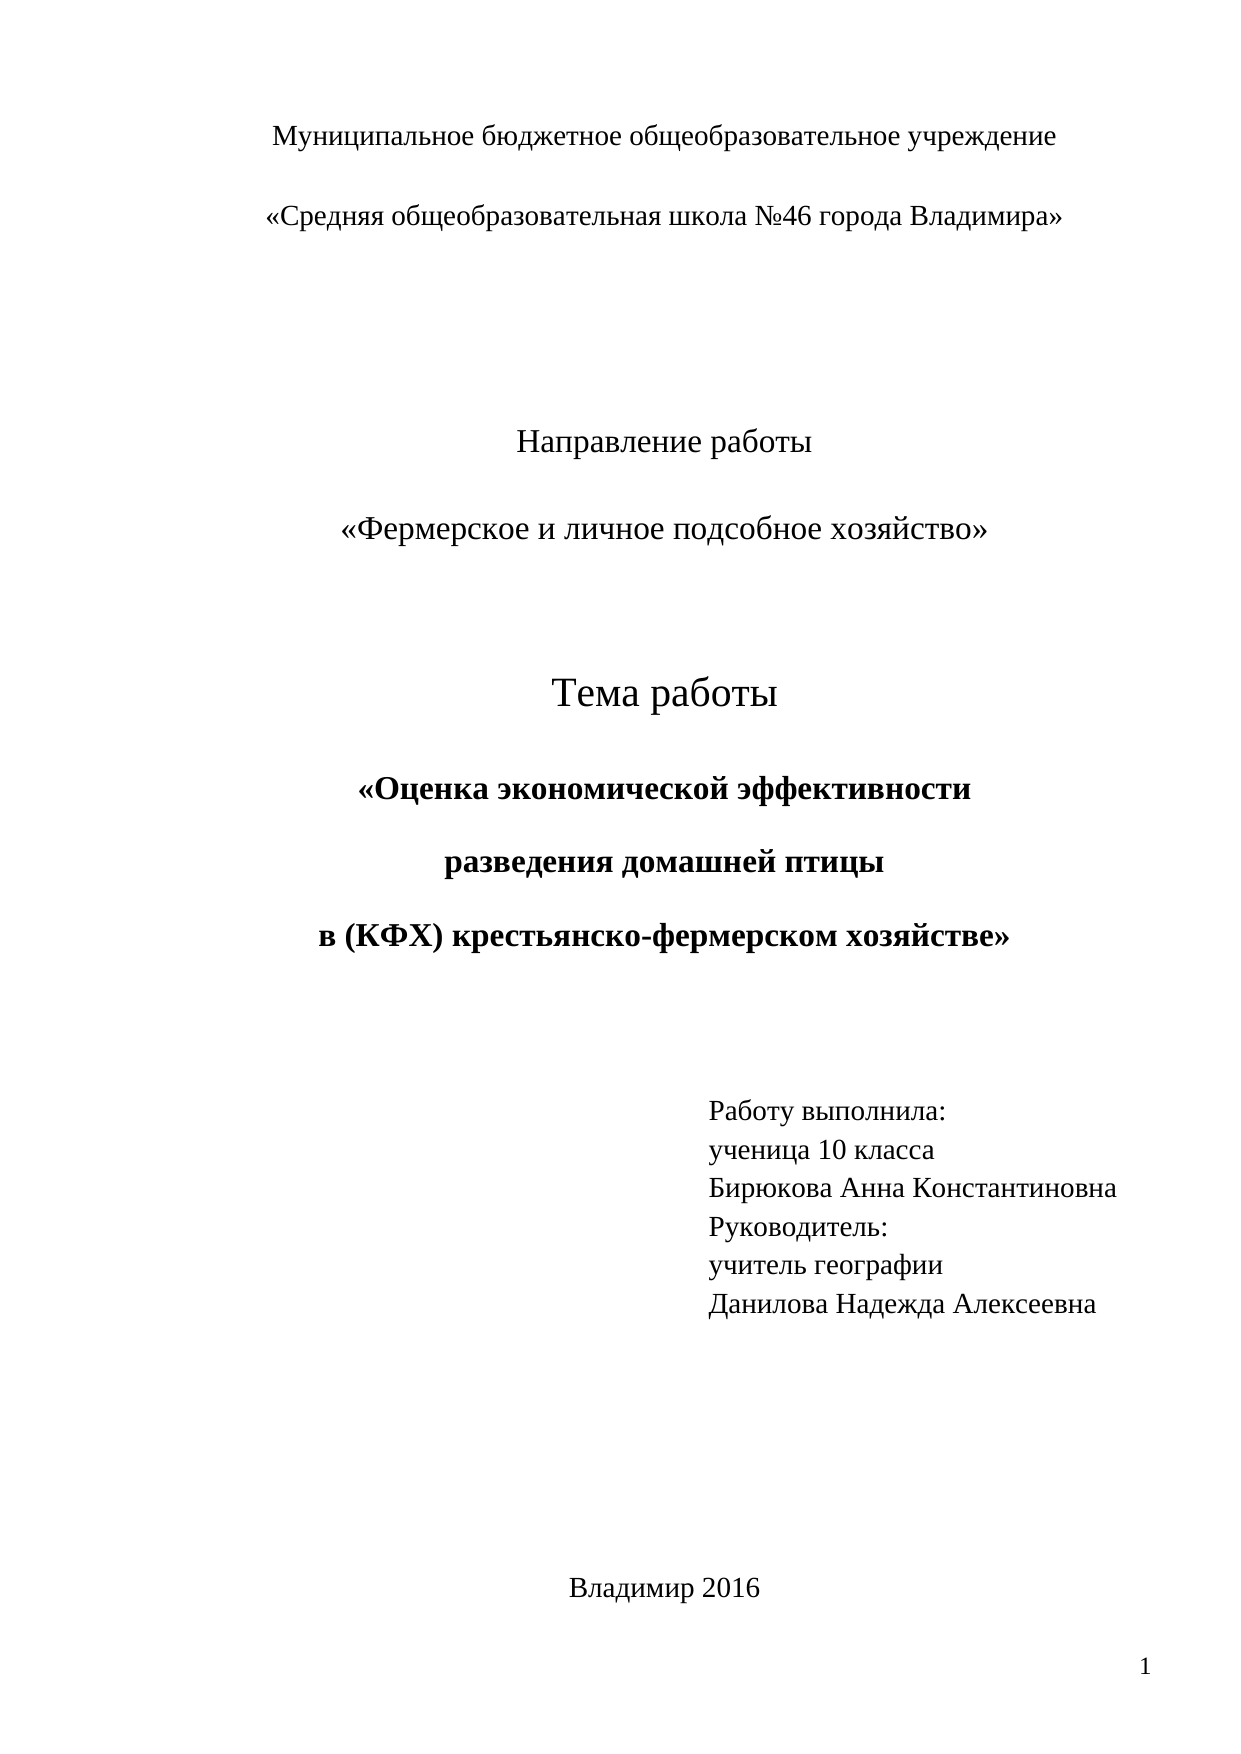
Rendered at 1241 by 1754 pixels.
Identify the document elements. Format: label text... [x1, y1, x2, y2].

text Бирюкова Анна Константиновна [708, 1170, 1152, 1204]
text ученица 10 класса [708, 1132, 1152, 1165]
text Работу выполнила: [708, 1093, 1152, 1127]
text Муниципальное бюджетное общеобразовательное учреждение [177, 118, 1152, 152]
text Руководитель: [708, 1209, 1152, 1242]
text в (КФХ) крестьянско-фермерском хозяйстве» [177, 915, 1152, 953]
text Тема работы [177, 667, 1152, 715]
text разведения домашней птицы [177, 842, 1152, 880]
text учитель географии [708, 1247, 1152, 1281]
text Данилова Надежда Алексеевна [708, 1286, 1152, 1319]
text Направление работы [177, 422, 1152, 460]
text «Фермерское и личное подсобное хозяйство» [177, 508, 1152, 547]
text «Средняя общеобразовательная школа №46 города Владимира» [177, 198, 1152, 231]
text Владимир 2016 [177, 1571, 1152, 1604]
text «Оценка экономической эффективности [177, 768, 1152, 807]
